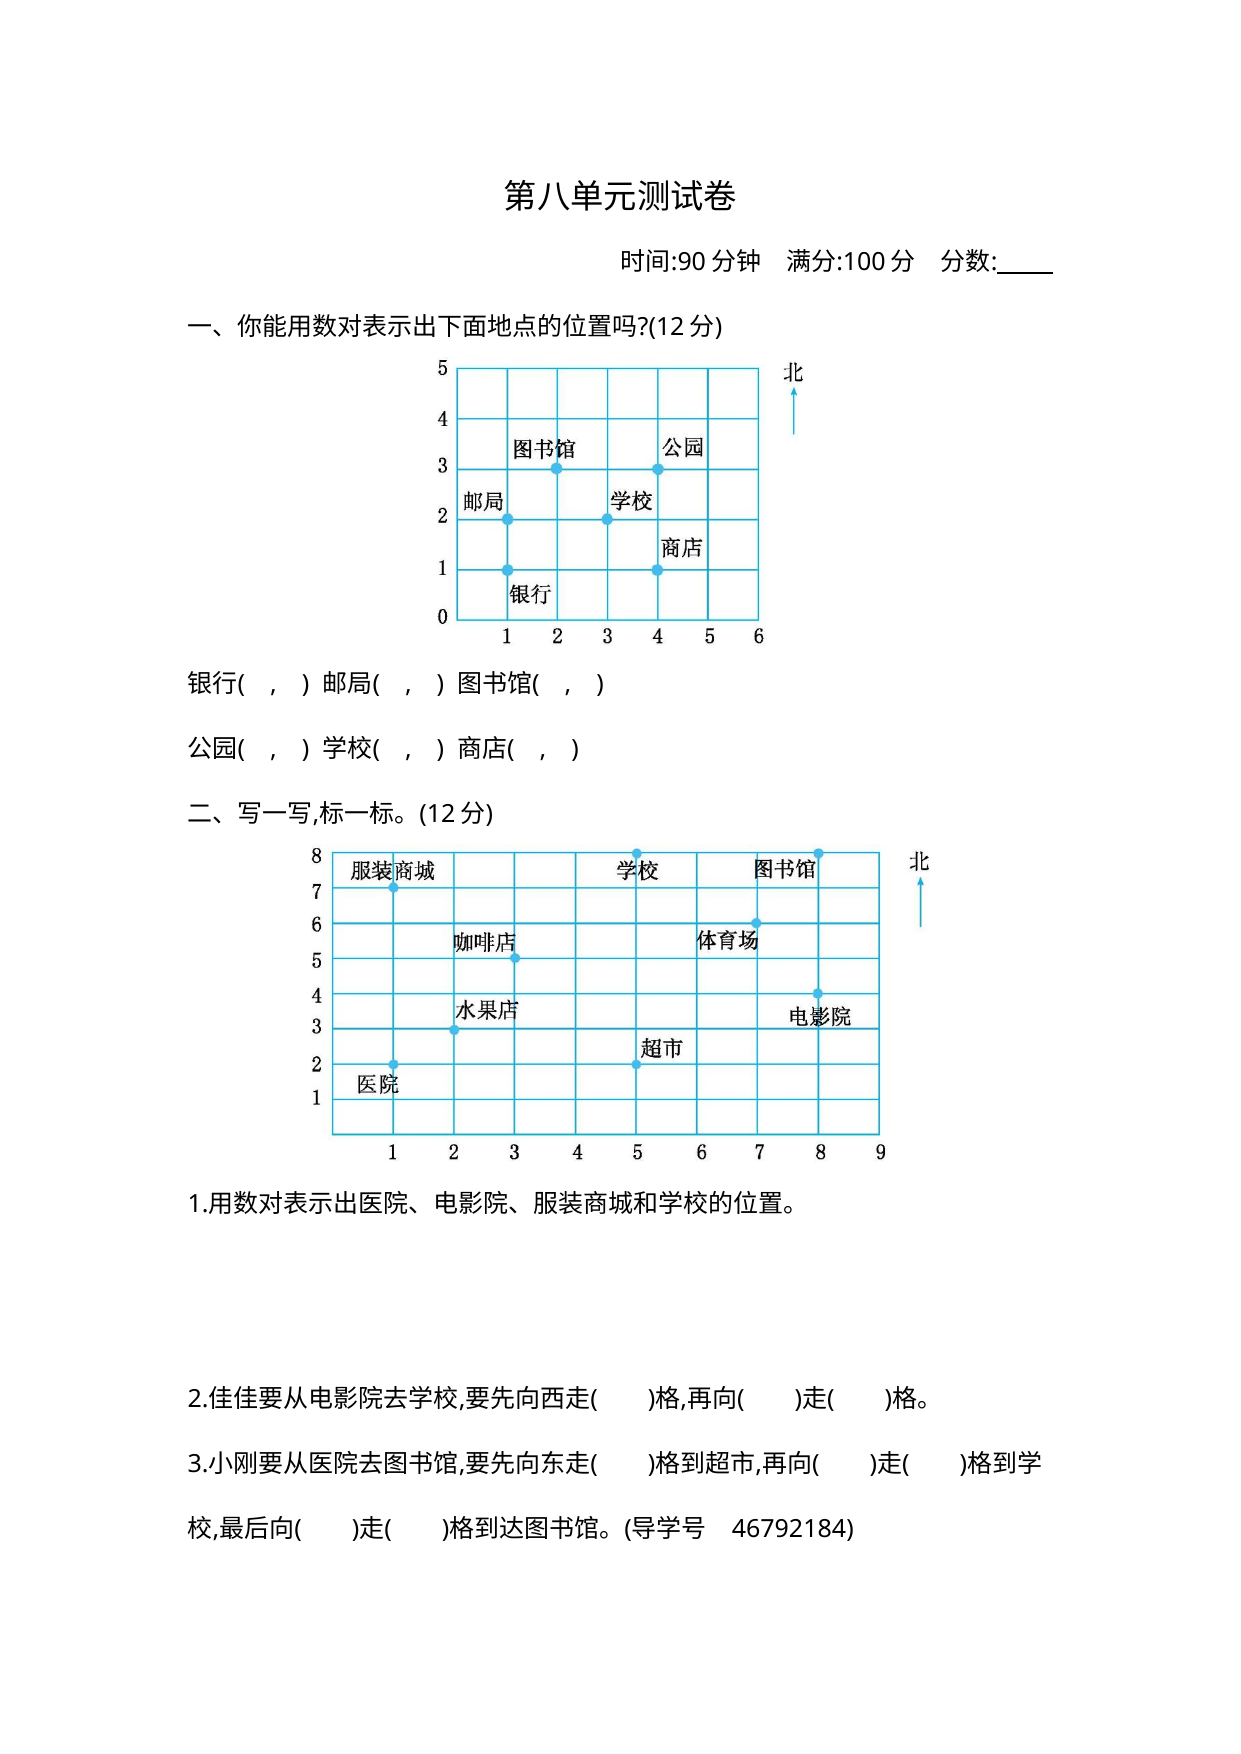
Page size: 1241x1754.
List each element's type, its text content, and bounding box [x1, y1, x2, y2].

text 一、你能用数对表示出下面地点的位置吗?(12分) [187, 292, 1053, 357]
text 时间:90分钟 满分:100分 分数: [187, 227, 1053, 292]
picture [437, 357, 804, 646]
text 2.佳佳要从电影院去学校,要先向西走( )格,再向( )走( )格。 [187, 1364, 1053, 1429]
text 第八单元测试卷 [187, 162, 1053, 227]
picture [311, 844, 929, 1162]
text 二、写一写,标一标。(12分) [187, 779, 1053, 844]
text 3.小刚要从医院去图书馆,要先向东走( )格到超市,再向( )走( )格到学校,最后向( )走( )格到达图书馆。(导学号 46792184) [187, 1429, 1053, 1559]
text 1.用数对表示出医院、电影院、服装商城和学校的位置。 [187, 1169, 1053, 1234]
text 银行( , ) 邮局( , ) 图书馆( , ) 公园( , ) 学校( , ) 商店( , ) [187, 649, 1053, 779]
